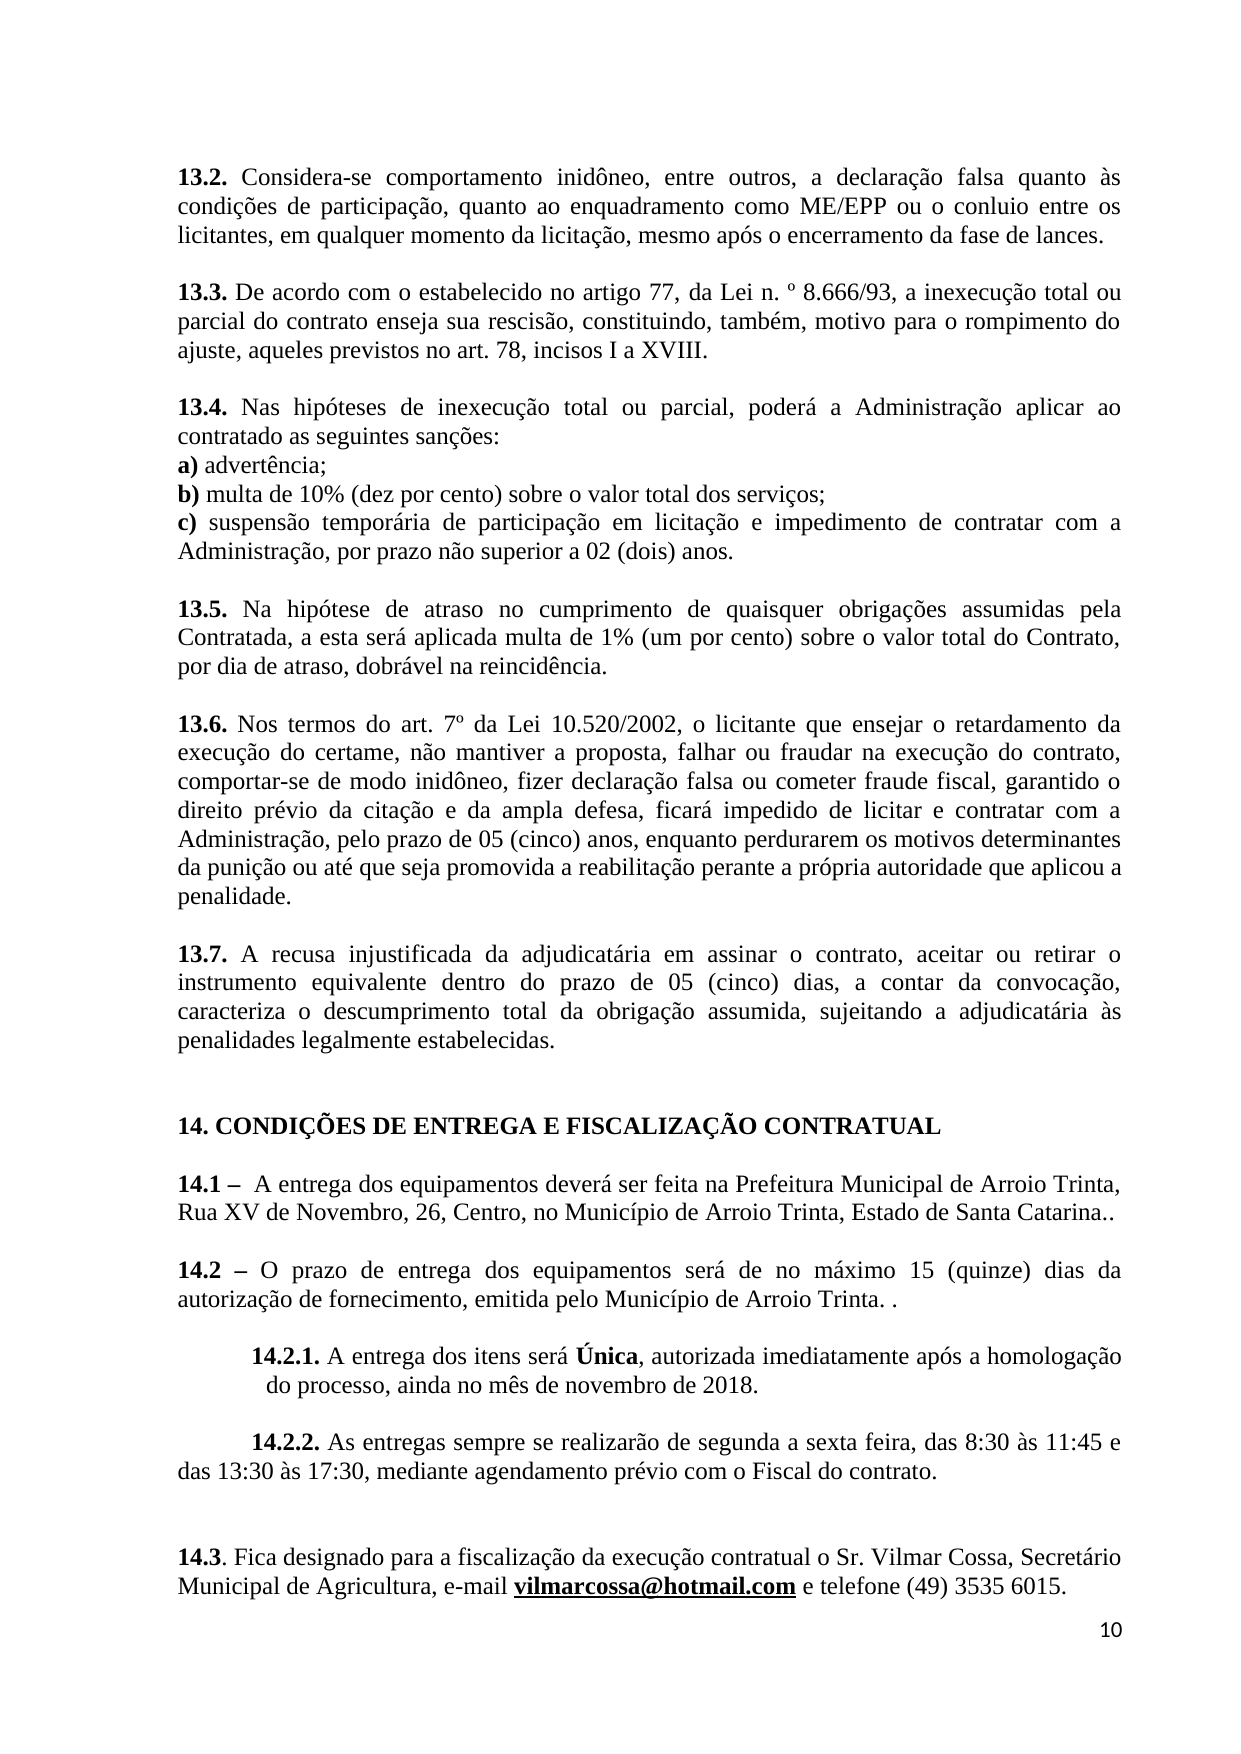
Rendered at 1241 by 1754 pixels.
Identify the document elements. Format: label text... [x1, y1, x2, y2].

text 14.2 – O prazo de entrega dos equipamentos será de no máximo 15 (quinze) dias da autorização de fornecimento, emitida pelo Município de Arroio Trinta. . [177, 1255, 1122, 1312]
text 14.3. Fica designado para a fiscalização da execução contratual o Sr. Vilmar Cossa, Secretário Municipal de Agricultura, e-mail vilmarcossa@hotmail.com e telefone (49) 3535 6015. [177, 1542, 1122, 1600]
text 13.3. De acordo com o estabelecido no artigo 77, da Lei n. º 8.666/93, a inexecução total ou parcial do contrato enseja sua rescisão, constituindo, também, motivo para o rompimento do ajuste, aqueles previstos no art. 78, incisos I a XVIII. [177, 277, 1122, 364]
text 14.2.1. A entrega dos itens será Única, autorizada imediatamente após a homologação do processo, ainda no mês de novembro de 2018. [251, 1341, 1122, 1399]
text 14.2.2. As entregas sempre se realizarão de segunda a sexta feira, das 8:30 às 11:45 e das 13:30 às 17:30, mediante agendamento prévio com o Fiscal do contrato. [177, 1427, 1122, 1485]
text 13.5. Na hipótese de atraso no cumprimento de quaisquer obrigações assumidas pela Contratada, a esta será aplicada multa de 1% (um por cento) sobre o valor total do Contrato, por dia de atraso, dobrável na reincidência. [177, 594, 1122, 680]
text c) suspensão temporária de participação em licitação e impedimento de contratar com a Administração, por prazo não superior a 02 (dois) anos. [177, 507, 1122, 565]
text 13.7. A recusa injustificada da adjudicatária em assinar o contrato, aceitar ou retirar o instrumento equivalente dentro do prazo de 05 (cinco) dias, a contar da convocação, caracteriza o descumprimento total da obrigação assumida, sujeitando a adjudicatária às penalidades legalmente estabelecidas. [177, 939, 1122, 1054]
text 14.1 – A entrega dos equipamentos deverá ser feita na Prefeitura Municipal de Arroio Trinta, Rua XV de Novembro, 26, Centro, no Município de Arroio Trinta, Estado de Santa Catarina.. [177, 1169, 1122, 1226]
text 13.6. Nos termos do art. 7º da Lei 10.520/2002, o licitante que ensejar o retardamento da execução do certame, não mantiver a proposta, falhar ou fraudar na execução do contrato, comportar-se de modo inidôneo, fizer declaração falsa ou cometer fraude fiscal, garantido o direito prévio da citação e da ampla defesa, ficará impedido de licitar e contratar com a Administração, pelo prazo de 05 (cinco) anos, enquanto perdurarem os motivos determinantes da punição ou até que seja promovida a reabilitação perante a própria autoridade que aplicou a penalidade. [177, 709, 1122, 910]
text 13.4. Nas hipóteses de inexecução total ou parcial, poderá a Administração aplicar ao contratado as seguintes sanções: [177, 392, 1122, 450]
text 13.2. Considera-se comportamento inidôneo, entre outros, a declaração falsa quanto às condições de participação, quanto ao enquadramento como ME/EPP ou o conluio entre os licitantes, em qualquer momento da licitação, mesmo após o encerramento da fase de lances. [177, 162, 1122, 249]
text a) advertência; [177, 450, 1122, 479]
text 14. CONDIÇÕES DE ENTREGA E FISCALIZAÇÃO CONTRATUAL [177, 1111, 1122, 1140]
text b) multa de 10% (dez por cento) sobre o valor total dos serviços; [177, 479, 1122, 507]
